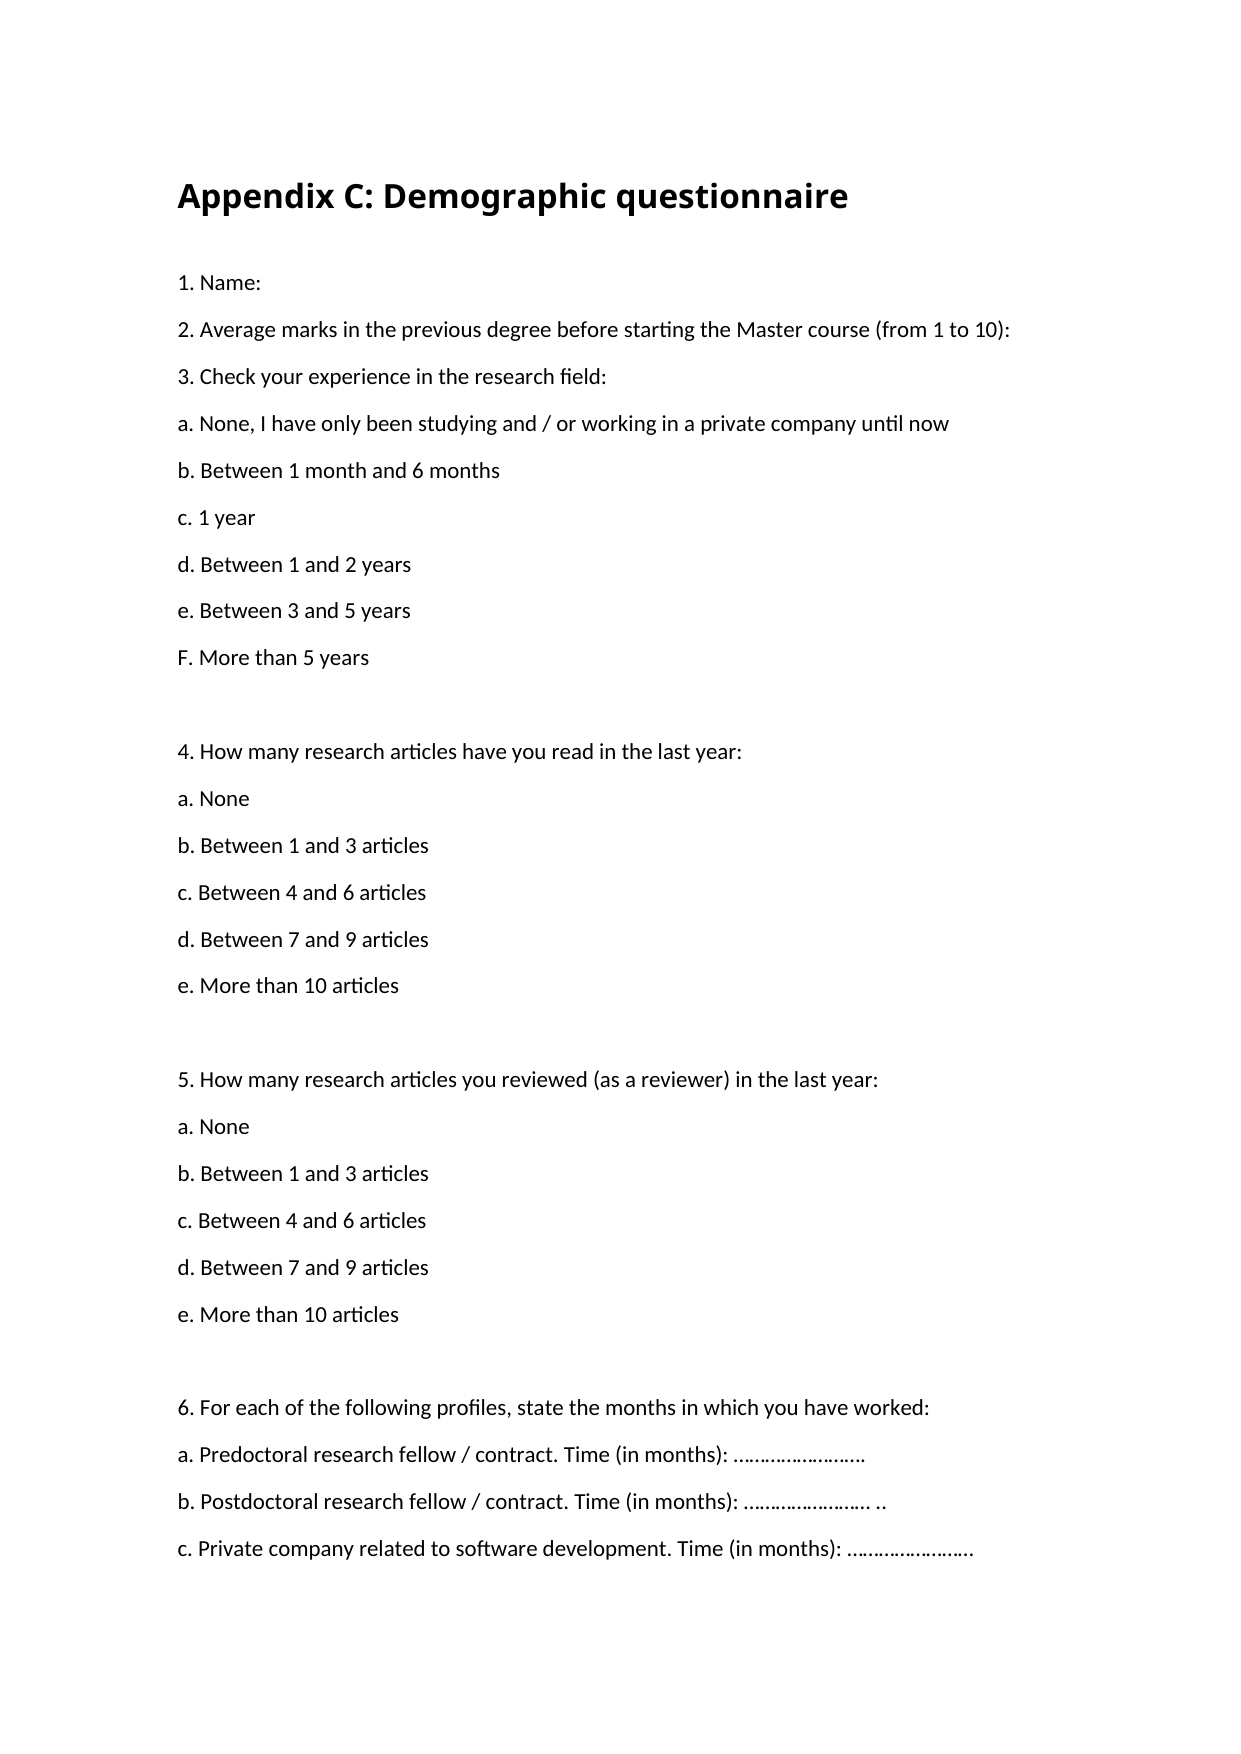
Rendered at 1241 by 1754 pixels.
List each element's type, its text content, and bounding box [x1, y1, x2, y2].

text a. None [177, 784, 1063, 812]
text 5. How many research articles you reviewed (as a reviewer) in the last year: [177, 1065, 1063, 1093]
text b. Between 1 month and 6 months [177, 456, 1063, 484]
text F. More than 5 years [177, 643, 1063, 671]
text a. Predoctoral research fellow / contract. Time (in months): ……………………. [177, 1440, 1063, 1468]
text c. Between 4 and 6 articles [177, 878, 1063, 906]
text 1. Name: [177, 268, 1063, 296]
text c. Between 4 and 6 articles [177, 1206, 1063, 1234]
text 6. For each of the following profiles, state the months in which you have worked: [177, 1393, 1063, 1421]
text 2. Average marks in the previous degree before starting the Master course (from 1 to 10): [177, 315, 1063, 343]
text b. Postdoctoral research fellow / contract. Time (in months): …………………… .. [177, 1487, 1063, 1515]
text a. None [177, 1112, 1063, 1140]
text b. Between 1 and 3 articles [177, 831, 1063, 859]
text e. More than 10 articles [177, 972, 1063, 999]
text c. 1 year [177, 503, 1063, 531]
subtitle Appendix C: Demographic questionnaire [177, 173, 1063, 218]
text d. Between 1 and 2 years [177, 550, 1063, 578]
text e. Between 3 and 5 years [177, 597, 1063, 624]
text b. Between 1 and 3 articles [177, 1159, 1063, 1187]
text e. More than 10 articles [177, 1300, 1063, 1328]
text d. Between 7 and 9 articles [177, 925, 1063, 953]
text 4. How many research articles have you read in the last year: [177, 737, 1063, 765]
text c. Private company related to software development. Time (in months): …………………… [177, 1534, 1063, 1562]
text a. None, I have only been studying and / or working in a private company until now [177, 409, 1063, 437]
text d. Between 7 and 9 articles [177, 1253, 1063, 1281]
text 3. Check your experience in the research field: [177, 362, 1063, 390]
